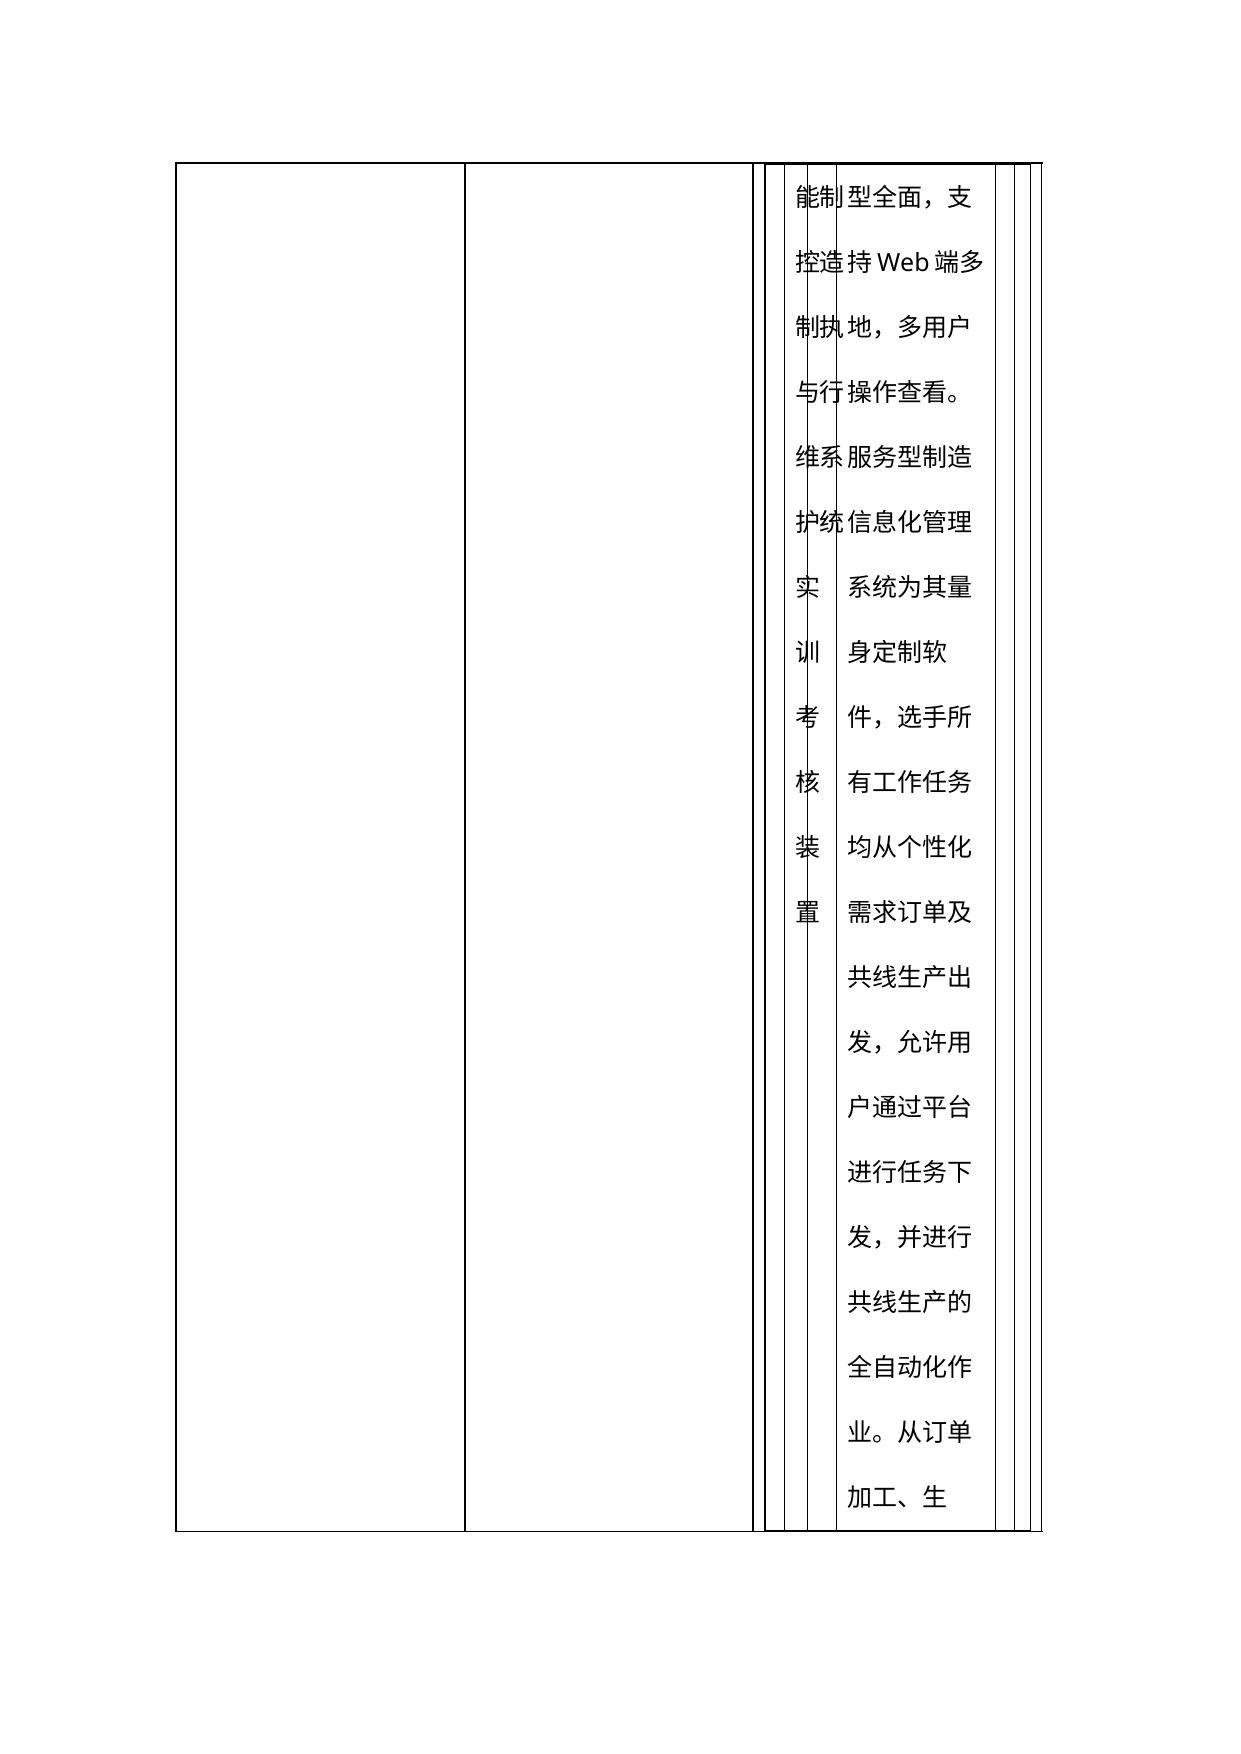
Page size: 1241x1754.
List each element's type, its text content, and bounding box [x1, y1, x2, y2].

table_cell [837, 165, 995, 1530]
table_cell 8 [466, 164, 752, 1531]
table_cell [177, 164, 464, 1531]
table_cell [766, 165, 784, 1530]
table_cell [754, 164, 764, 1531]
table_cell [808, 165, 836, 1530]
table_cell [996, 165, 1014, 1530]
table_cell [1015, 165, 1030, 1530]
table_cell [1031, 164, 1041, 1531]
table_cell [785, 165, 807, 1530]
